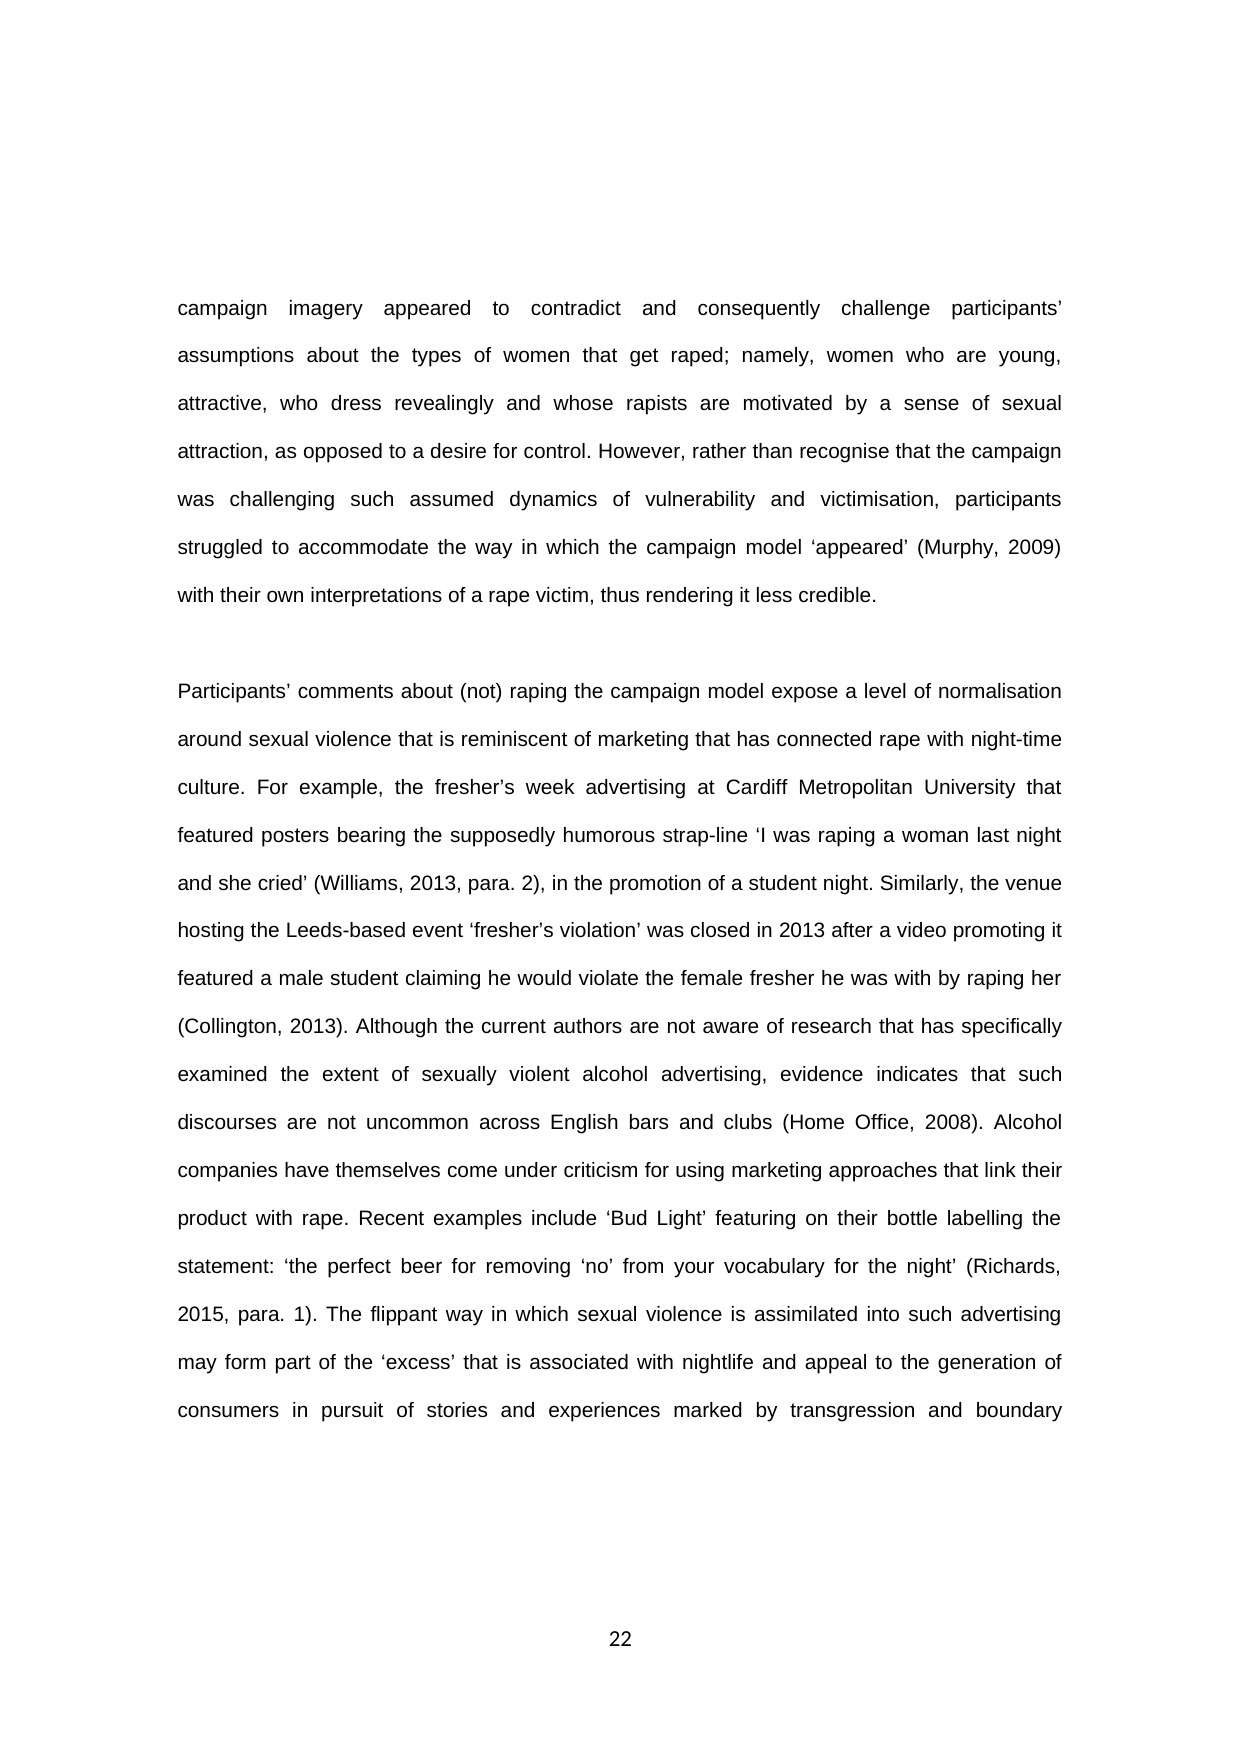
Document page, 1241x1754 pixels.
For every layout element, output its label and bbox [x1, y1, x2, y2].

text [177, 679, 1063, 1421]
text [177, 295, 1063, 607]
